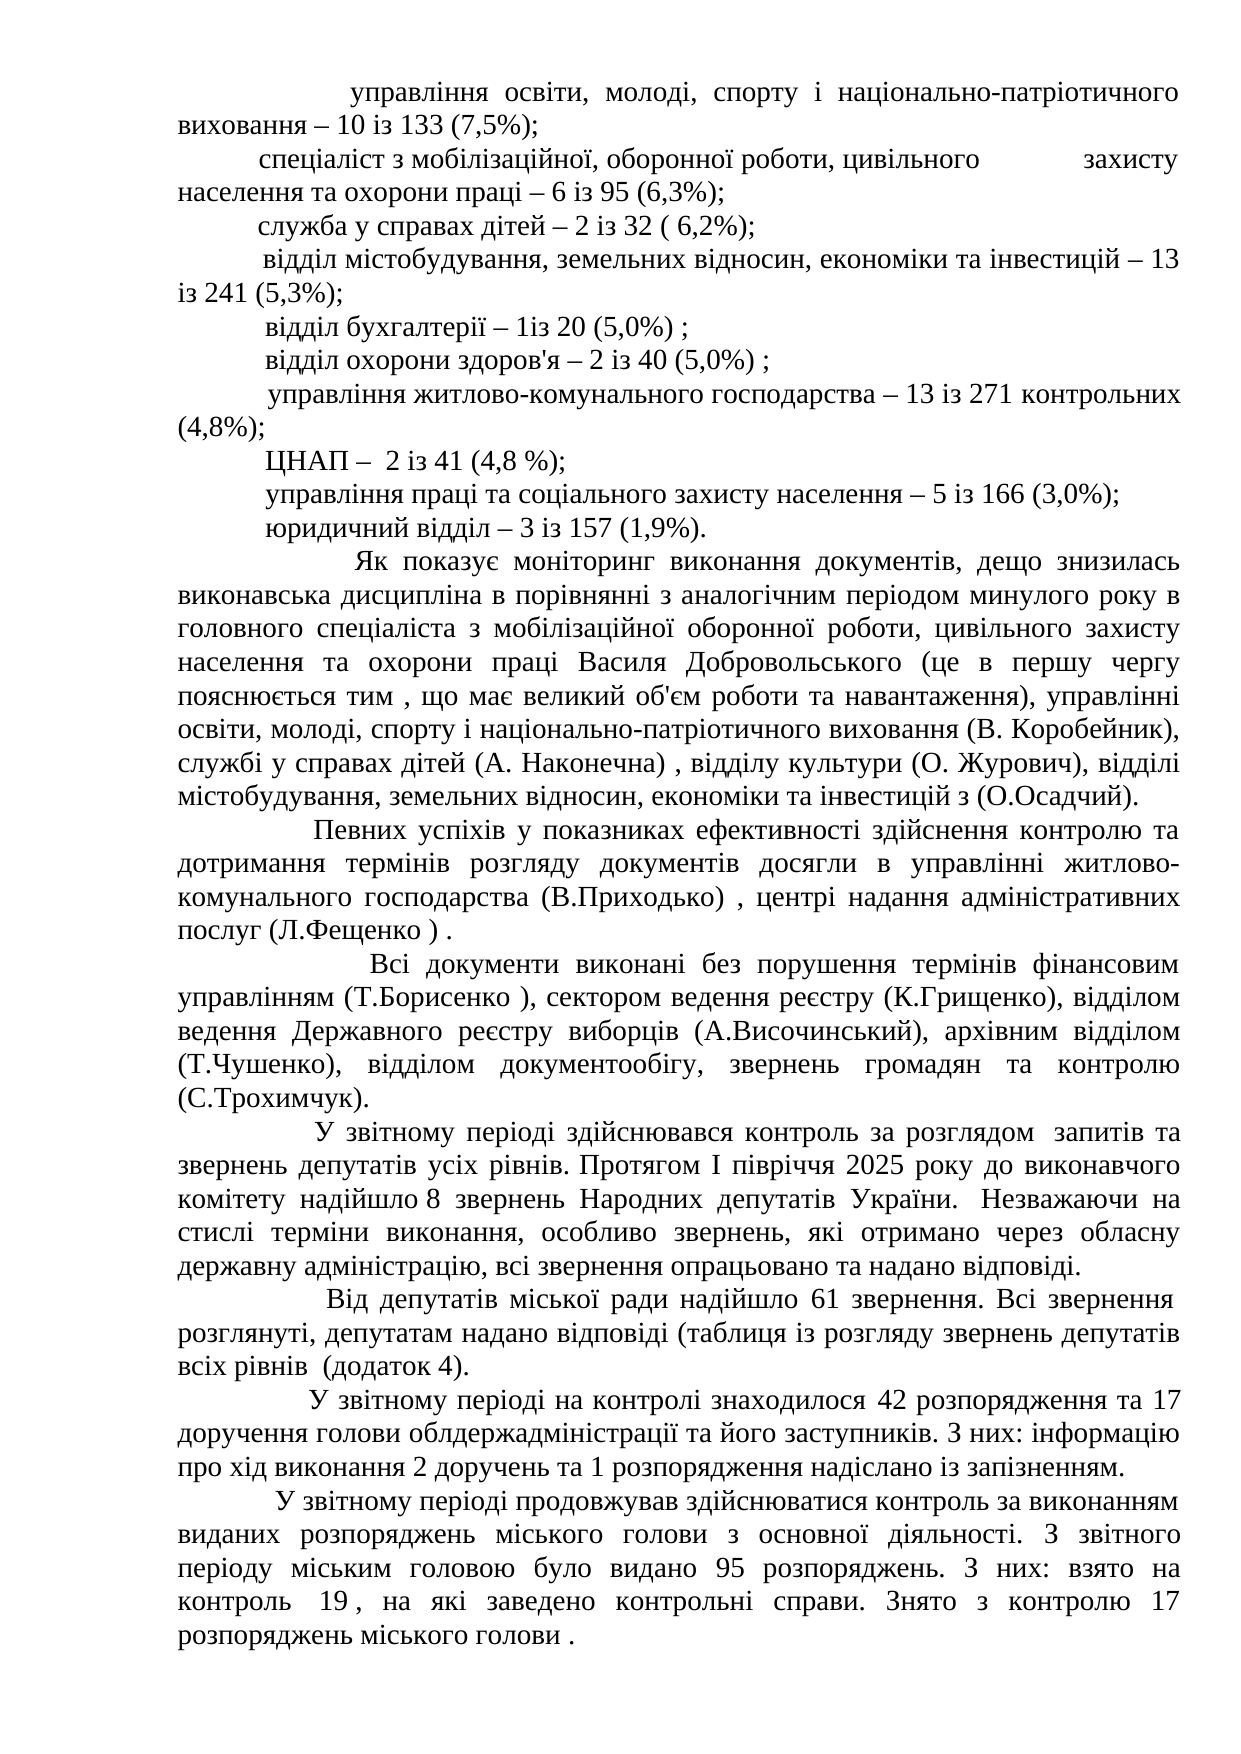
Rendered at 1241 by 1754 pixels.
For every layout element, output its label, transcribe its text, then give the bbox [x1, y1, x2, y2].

text служба у справах дітей – 2 із 32 ( 6,2%); [177, 208, 1181, 242]
text відділ бухгалтерії – 1із 20 (5,0%) ; [177, 309, 1181, 342]
text управління житлово-комунального господарства – 13 із 271 контрольних (4,8%); [177, 376, 1181, 443]
text управління освіти, молоді, спорту і національно-патріотичного виховання – 10 із 133 (7,5%); [177, 74, 1181, 141]
text Від депутатів міської ради надійшло 61 звернення. Всі звернення розглянуті, депутатам надано відповіді (таблиця із розгляду звернень депутатів всіх рівнів (додаток 4). [177, 1281, 1181, 1382]
text управління праці та соціального захисту населення – 5 із 166 (3,0%); [177, 476, 1181, 510]
text Як показує моніторинг виконання документів, дещо знизилась виконавська дисципліна в порівнянні з аналогічним періодом минулого року в головного спеціаліста з мобілізаційної оборонної роботи, цивільного захисту населення та охорони праці Василя Добровольського (це в першу чергу пояснюється тим , що має великий об'єм роботи та навантаження), управлінні освіти, молоді, спорту і національно-патріотичного виховання (В. Коробейник), службі у справах дітей (А. Наконечна) , відділу культури (О. Журович), відділі містобудування, земельних відносин, економіки та інвестицій з (О.Осадчий). [177, 543, 1181, 812]
text Всі документи виконані без порушення термінів фінансовим управлінням (Т.Борисенко ), сектором ведення реєстру (К.Грищенко), відділом ведення Державного реєстру виборців (А.Височинський), архівним відділом (Т.Чушенко), відділом документообігу, звернень громадян та контролю (С.Трохимчук). [177, 946, 1181, 1114]
text юридичний відділ – 3 із 157 (1,9%). [177, 510, 1181, 543]
text У звітному періоді продовжував здійснюватися контроль за виконанням виданих розпоряджень міського голови з основної діяльності. З звітного періоду міським головою було видано 95 розпоряджень. З них: взято на контроль 19 , на які заведено контрольні справи. Знято з контролю 17 розпоряджень міського голови . [177, 1483, 1181, 1650]
text відділ охорони здоров'я – 2 із 40 (5,0%) ; [177, 342, 1181, 376]
text У звітному періоді здійснювався контроль за розглядом запитів та звернень депутатів усіх рівнів. Протягом І півріччя 2025 року до виконавчого комітету надійшло 8 звернень Народних депутатів України. Незважаючи на стислі терміни виконання, особливо звернень, які отримано через обласну державну адміністрацію, всі звернення опрацьовано та надано відповіді. [177, 1114, 1181, 1281]
text Певних успіхів у показниках ефективності здійснення контролю та дотримання термінів розгляду документів досягли в управлінні житлово-комунального господарства (В.Приходько) , центрі надання адміністративних послуг (Л.Фещенко ) . [177, 812, 1181, 946]
text спеціаліст з мобілізаційної, оборонної роботи, цивільного захисту населення та охорони праці – 6 із 95 (6,3%); [177, 141, 1181, 208]
text У звітному періоді на контролі знаходилося 42 розпорядження та 17 доручення голови облдержадміністрації та його заступників. З них: інформацію про хід виконання 2 доручень та 1 розпорядження надіслано із запізненням. [177, 1382, 1181, 1483]
text відділ містобудування, земельних відносин, економіки та інвестицій – 13 із 241 (5,3%); [177, 242, 1181, 309]
text ЦНАП – 2 із 41 (4,8 %); [177, 443, 1181, 476]
